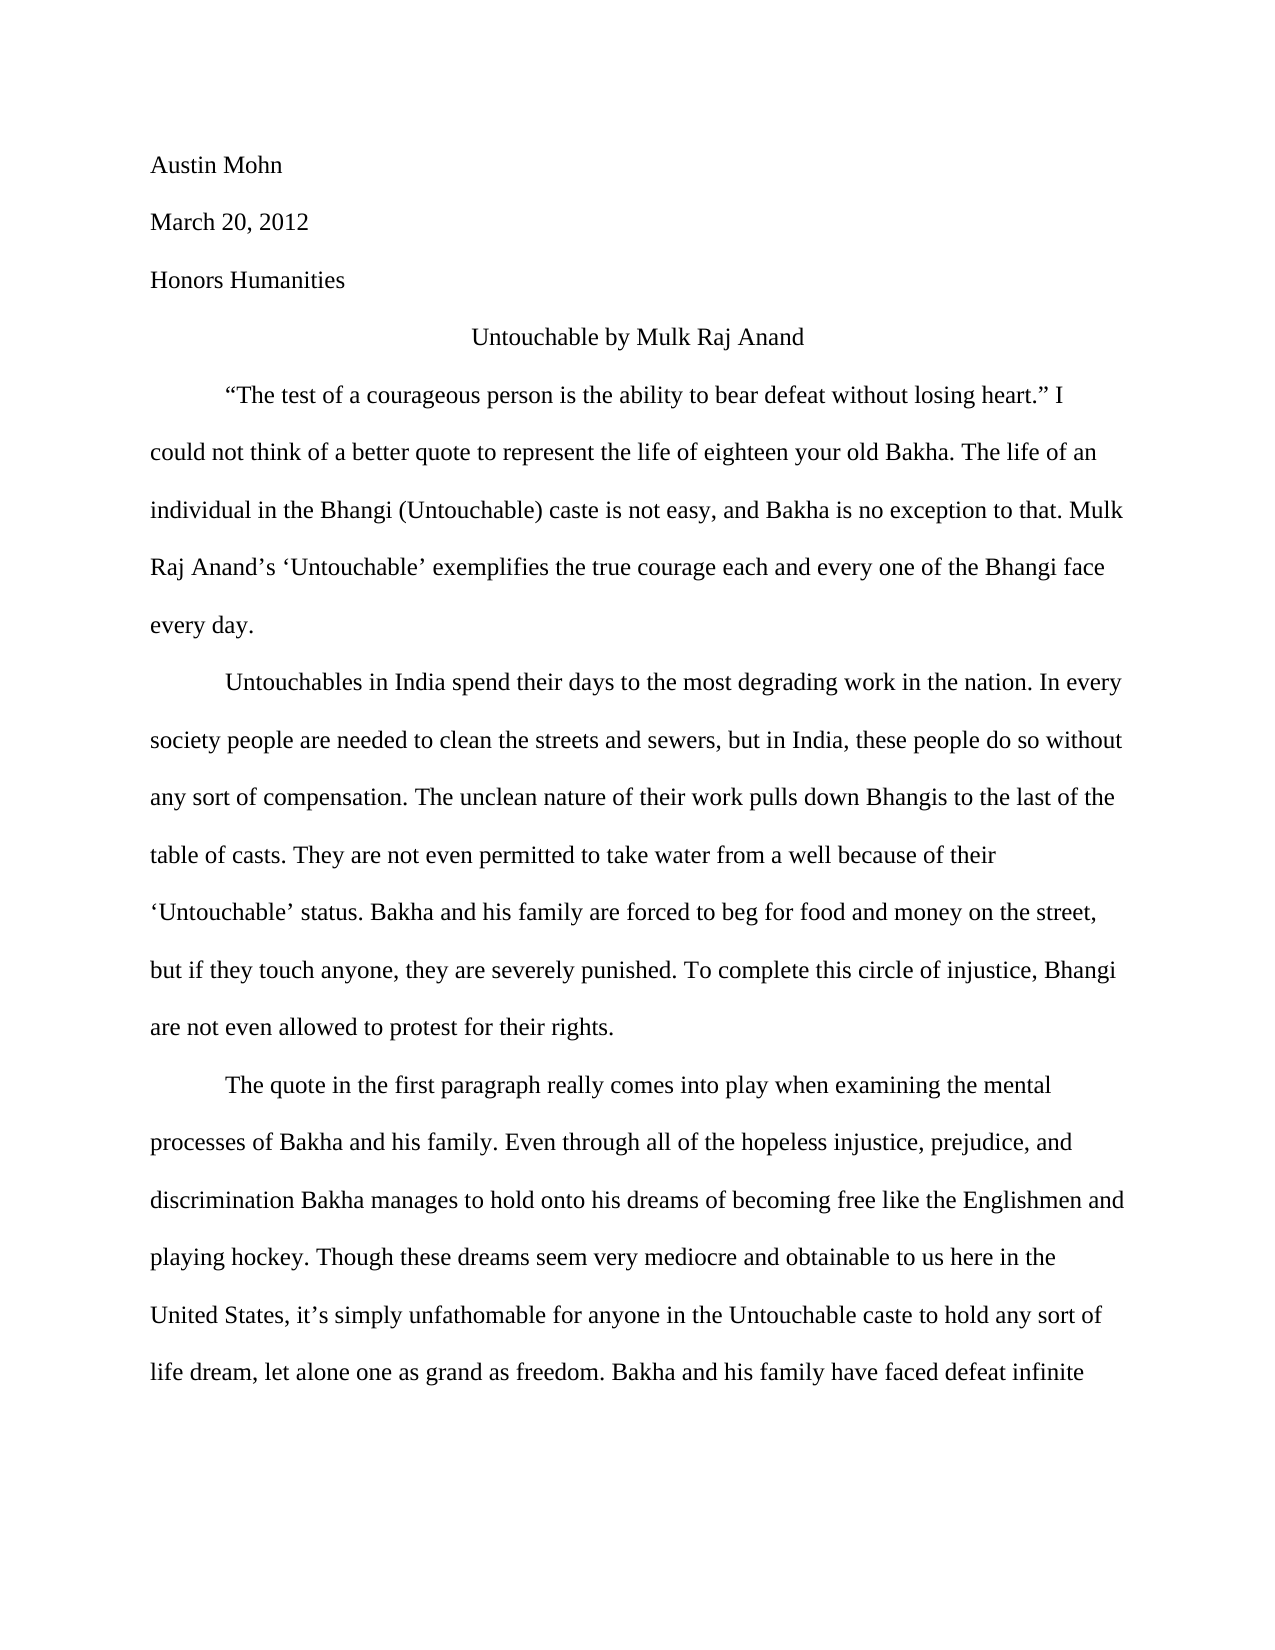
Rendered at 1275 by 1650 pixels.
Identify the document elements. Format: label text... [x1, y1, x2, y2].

text “The test of a courageous person is the ability to bear defeat without losing heart.” I could not think of a better quote to represent the life of eighteen your old Bakha. The life of an individual in the Bhangi (Untouchable) caste is not easy, and Bakha is no exception to that. Mulk Raj Anand’s ‘Untouchable’ exemplifies the true courage each and every one of the Bhangi face every day. [150, 380, 1125, 639]
text March 20, 2012 [150, 207, 1125, 236]
text Untouchable by Mulk Raj Anand [150, 322, 1125, 351]
text Honors Humanities [150, 265, 1125, 294]
text Untouchables in India spend their days to the most degrading work in the nation. In every society people are needed to clean the streets and sewers, but in India, these people do so without any sort of compensation. The unclean nature of their work pulls down Bhangis to the last of the table of casts. They are not even permitted to take water from a well because of their ‘Untouchable’ status. Bakha and his family are forced to beg for food and money on the street, but if they touch anyone, they are severely punished. To complete this circle of injustice, Bhangi are not even allowed to protest for their rights. [150, 667, 1125, 1041]
text Austin Mohn [150, 150, 1125, 179]
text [150, 1070, 1125, 1386]
